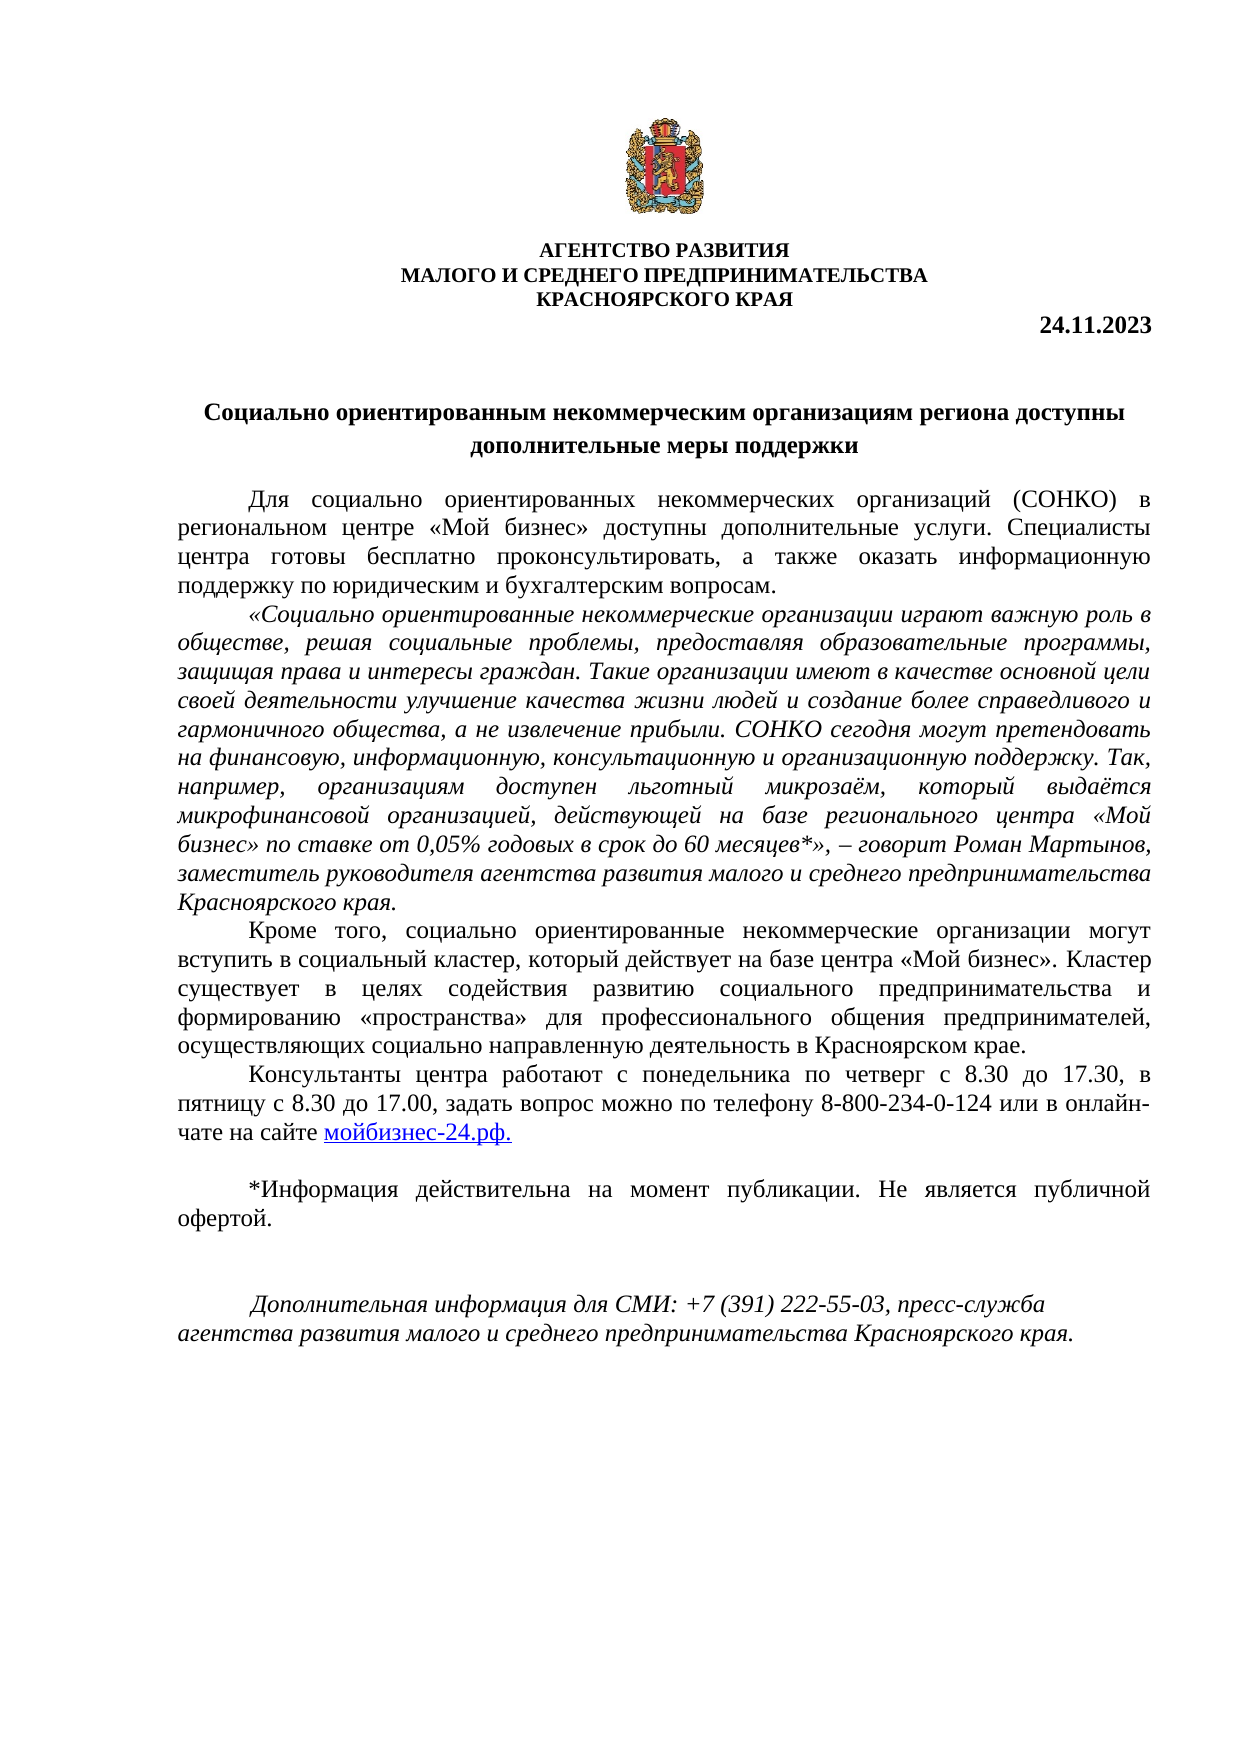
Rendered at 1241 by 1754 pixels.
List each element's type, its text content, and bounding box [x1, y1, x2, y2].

text Дополнительная информация для СМИ: +7 (391) 222-55-03, пресс-служба агентства развития малого и среднего предпринимательства Красноярского края. [177, 1289, 1152, 1347]
text Кроме того, социально ориентированные некоммерческие организации могут вступить в социальный кластер, который действует на базе центра «Мой бизнес». Кластер существует в целях содействия развитию социального предпринимательства и формированию «пространства» для профессионального общения предпринимателей, осуществляющих социально направленную деятельность в Красноярском крае. [177, 915, 1152, 1059]
text Для социально ориентированных некоммерческих организаций (СОНКО) в региональном центре «Мой бизнес» доступны дополнительные услуги. Специалисты центра готовы бесплатно проконсультировать, а также оказать информационную поддержку по юридическим и бухгалтерским вопросам. [177, 484, 1152, 599]
text КРАСНОЯРСКОГО КРАЯ [177, 287, 1152, 311]
text *Информация действительна на момент публикации. Не является публичной офертой. [177, 1174, 1152, 1232]
text МАЛОГО И СРЕДНЕГО ПРЕДПРИНИМАТЕЛЬСТВА [177, 262, 1152, 287]
text АГЕНТСТВО РАЗВИТИЯ [177, 238, 1152, 262]
text «Социально ориентированные некоммерческие организации играют важную роль в обществе, решая социальные проблемы, предоставляя образовательные программы, защищая права и интересы граждан. Такие организации имеют в качестве основной цели своей деятельности улучшение качества жизни людей и создание более справедливого и гармоничного общества, а не извлечение прибыли. СОНКО сегодня могут претендовать на финансовую, информационную, консультационную и организационную поддержку. Так, например, организациям доступен льготный микрозаём, который выдаётся микрофинансовой организацией, действующей на базе регионального центра «Мой бизнес» по ставке от 0,05% годовых в срок до 60 месяцев*», – говорит Роман Мартынов, заместитель руководителя агентства развития малого и среднего предпринимательства Красноярского края. [177, 599, 1152, 915]
text Консультанты центра работают с понедельника по четверг с 8.30 до 17.30, в пятницу с 8.30 до 17.00, задать вопрос можно по телефону 8-800-234-0-124 или в онлайн-чате на сайте мойбизнес-24.рф. [177, 1059, 1152, 1145]
picture [625, 118, 704, 214]
text 24.11.2023 [177, 311, 1152, 339]
text Социально ориентированным некоммерческим организациям региона доступны дополнительные меры поддержки [177, 397, 1152, 459]
